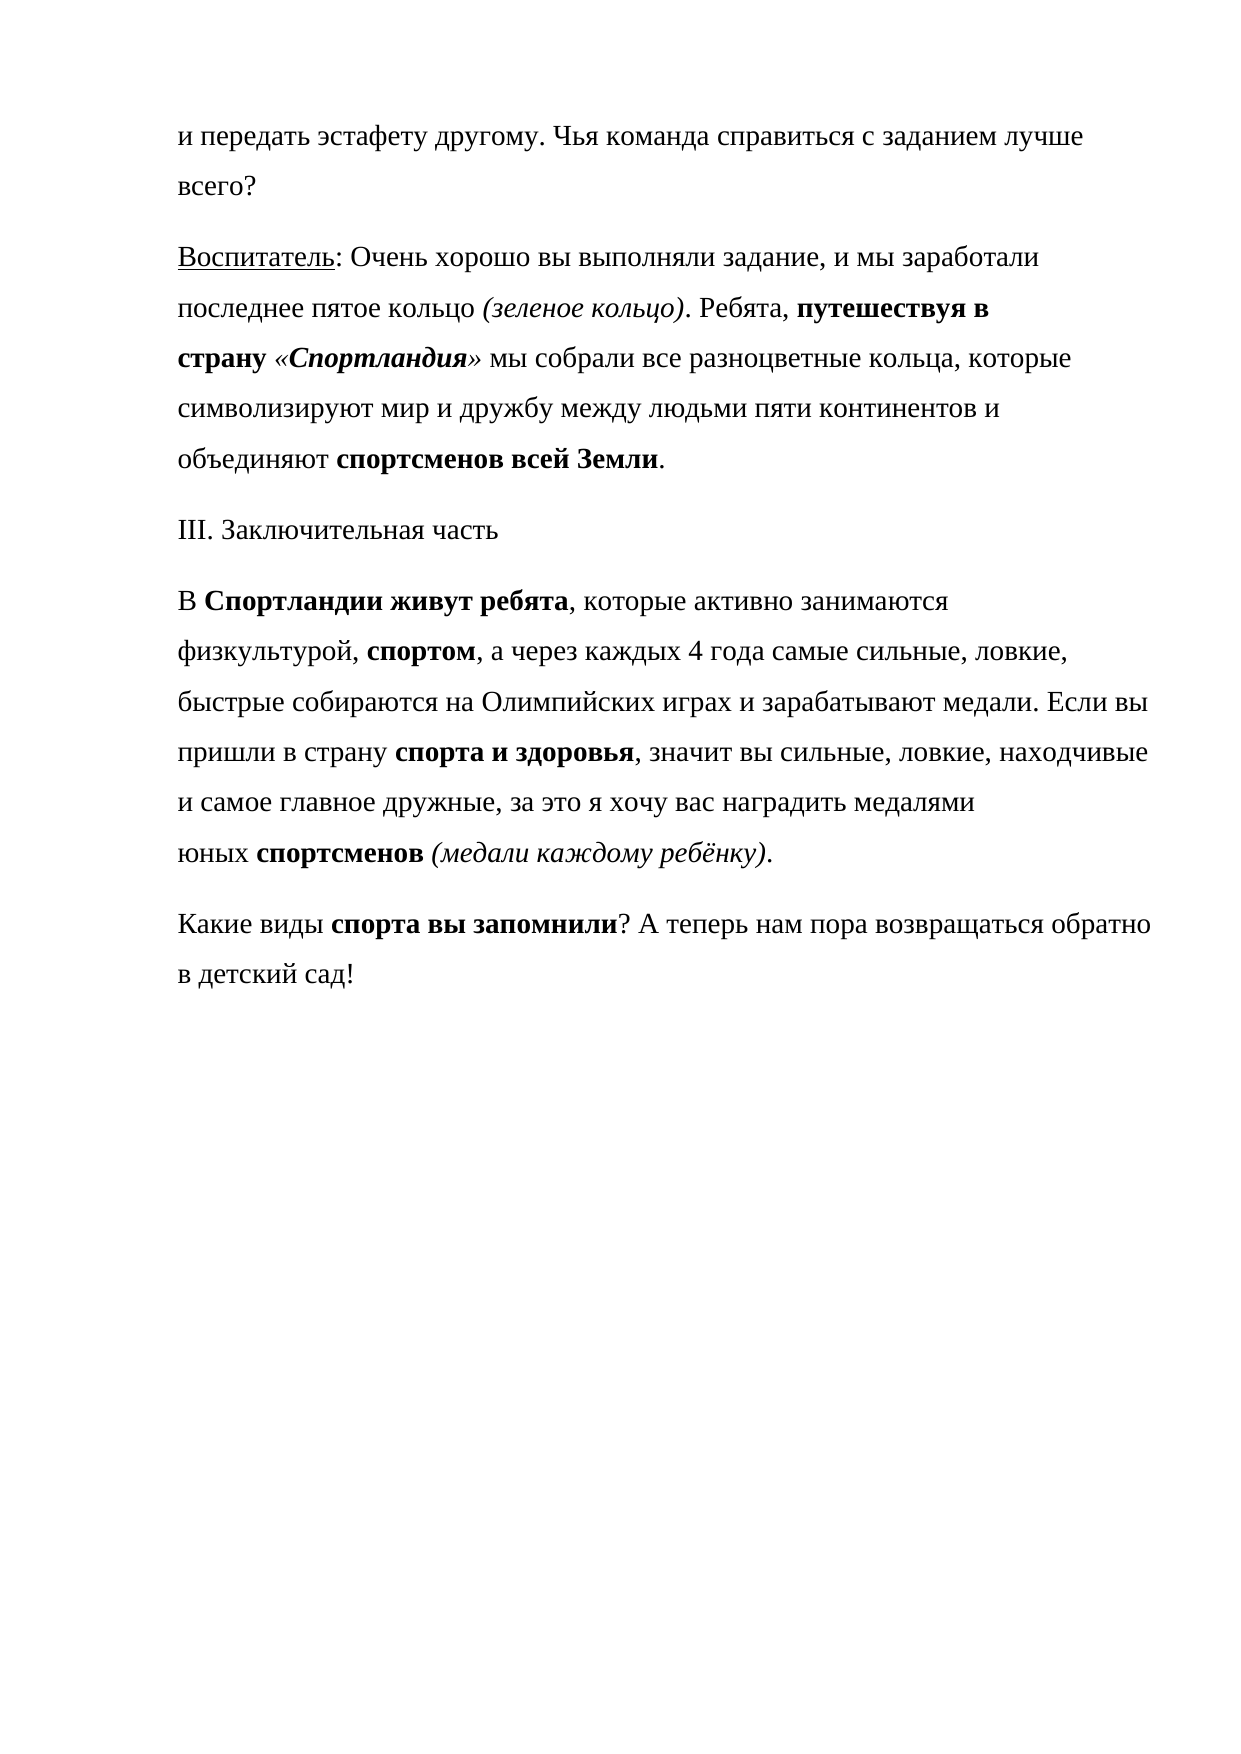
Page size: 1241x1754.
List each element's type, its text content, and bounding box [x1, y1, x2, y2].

text В Спортландии живут ребята, которые активно занимаются физкультурой, спортом, а через каждых 4 года самые сильные, ловкие, быстрые собираются на Олимпийских играх и зарабатывают медали. Если вы пришли в страну спорта и здоровья, значит вы сильные, ловкие, находчивые и самое главное дружные, за это я хочу вас наградить медалями юных спортсменов (медали каждому ребёнку). [177, 583, 1152, 868]
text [177, 118, 1152, 202]
text Какие виды спорта вы запомнили? А теперь нам пора возвращаться обратно в детский сад! [177, 906, 1152, 990]
text III. Заключительная часть [177, 512, 1152, 546]
text Воспитатель: Очень хорошо вы выполняли задание, и мы заработали последнее пятое кольцо (зеленое кольцо). Ребята, путешествуя в страну «Спортландия» мы собрали все разноцветные кольца, которые символизируют мир и дружбу между людьми пяти континентов и объединяют спортсменов всей Земли. [177, 239, 1152, 474]
